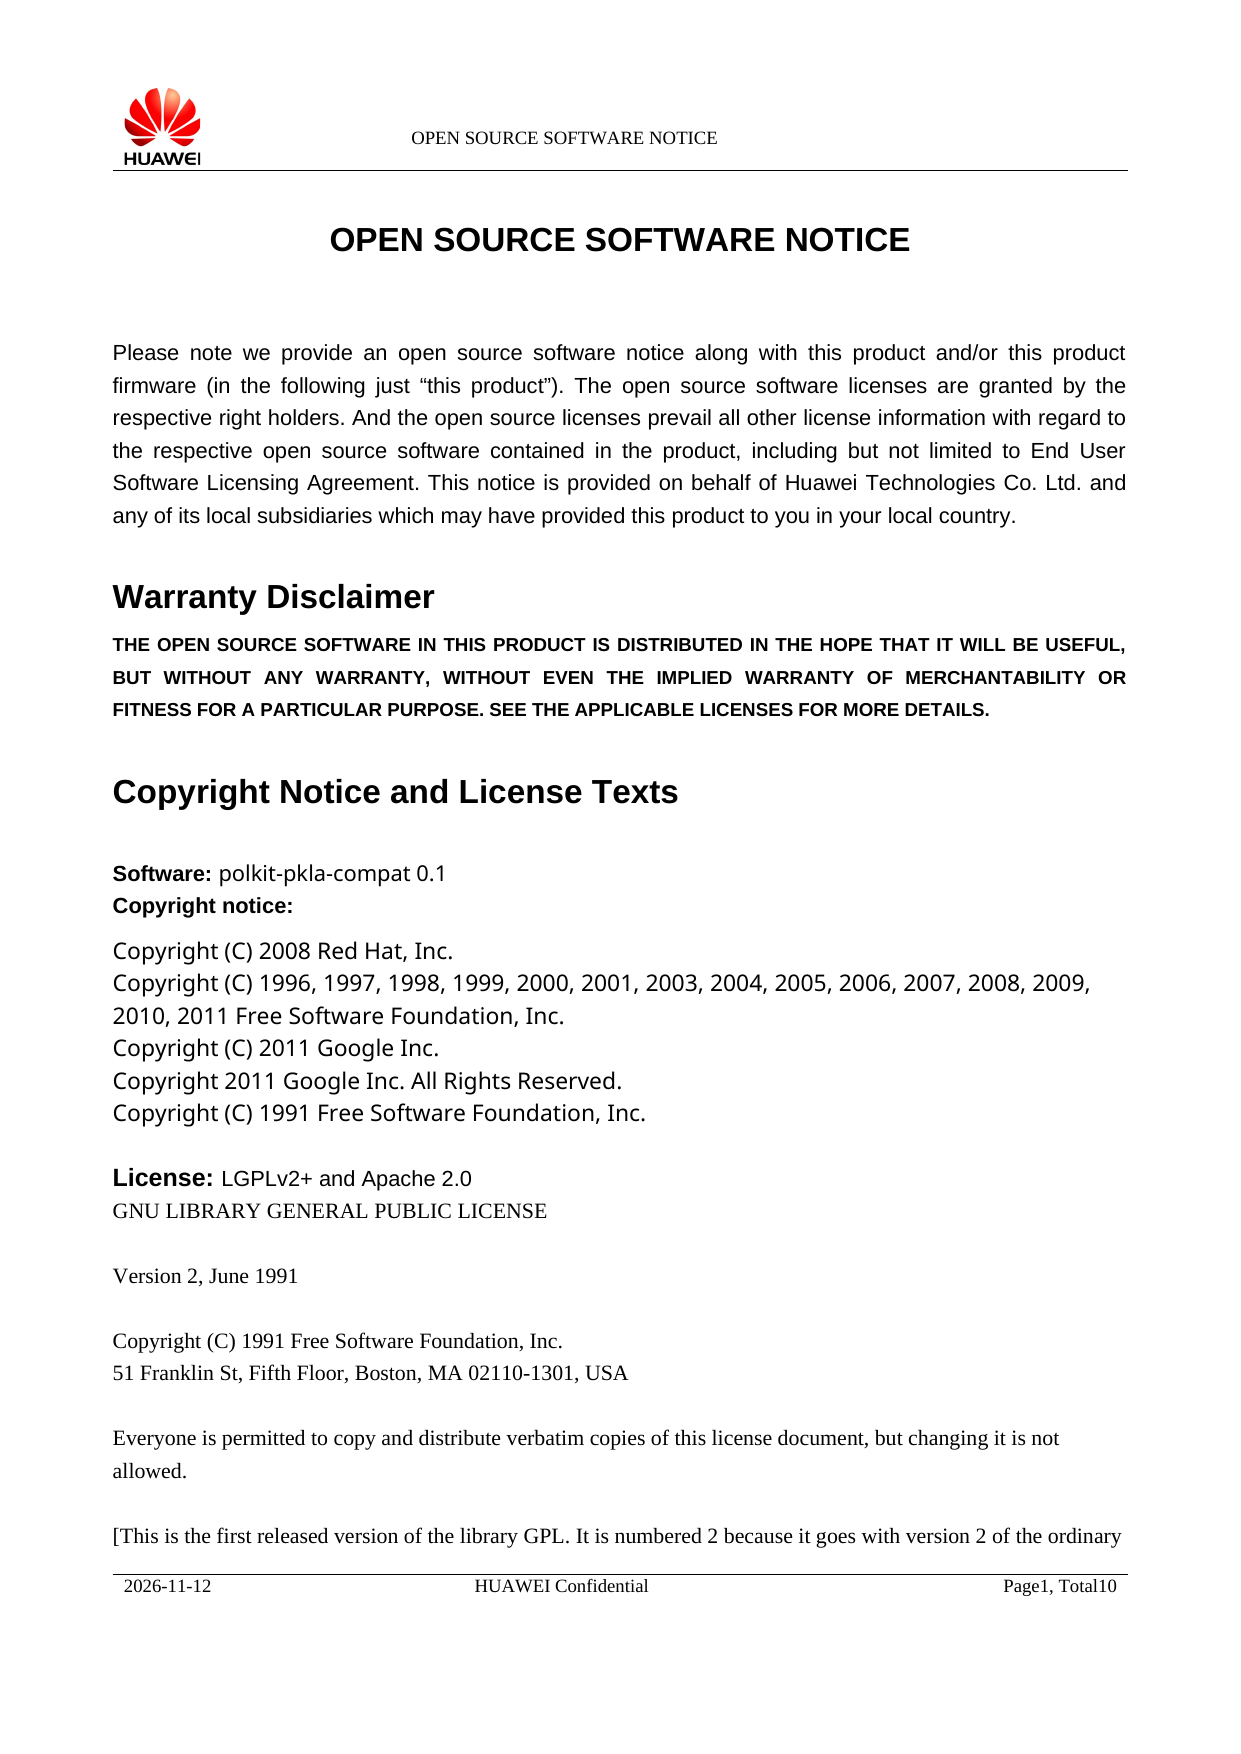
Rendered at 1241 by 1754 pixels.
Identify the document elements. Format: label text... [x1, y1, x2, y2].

text License: LGPLv2+ and Apache 2.0 [112, 1161, 1128, 1194]
text Copyright (C) 2008 Red Hat, Inc. Copyright (C) 1996, 1997, 1998, 1999, 2000, 2001, 2003, 2004, 2005, 2006, 2007, 2008, 2009, 2010, 2011 Free Software Foundation, Inc. Copyright (C) 2011 Google Inc. Copyright 2011 Google Inc. All Rights Reserved. Copyright (C) 1991 Free Software Foundation, Inc. [112, 934, 1128, 1161]
text The open source software in this product is distributed in the hope that it will be useful, but WITHOUT ANY WARRANTY, without even the implied warranty of MERCHANTABILITY or FITNESS FOR A PARTICULAR PURPOSE. See the applicable licenses for more details. [112, 629, 1128, 726]
text Copyright notice: [112, 889, 1128, 921]
text OPEN SOURCE SOFTWARE NOTICE [112, 206, 1128, 271]
picture [124, 88, 201, 165]
text Please note we provide an open source software notice along with this product and/or this product firmware (in the following just “this product”). The open source software licenses are granted by the respective right holders. And the open source licenses prevail all other license information with regard to the respective open source software contained in the product, including but not limited to End User Software Licensing Agreement. This notice is provided on behalf of Huawei Technologies Co. Ltd. and any of its local subsidiaries which may have provided this product to you in your local country. [112, 336, 1128, 531]
text Copyright Notice and License Texts [112, 759, 1128, 824]
text Warranty Disclaimer [112, 564, 1128, 629]
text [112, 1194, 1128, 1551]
title Software: polkit-pkla-compat 0.1 [112, 856, 1128, 889]
